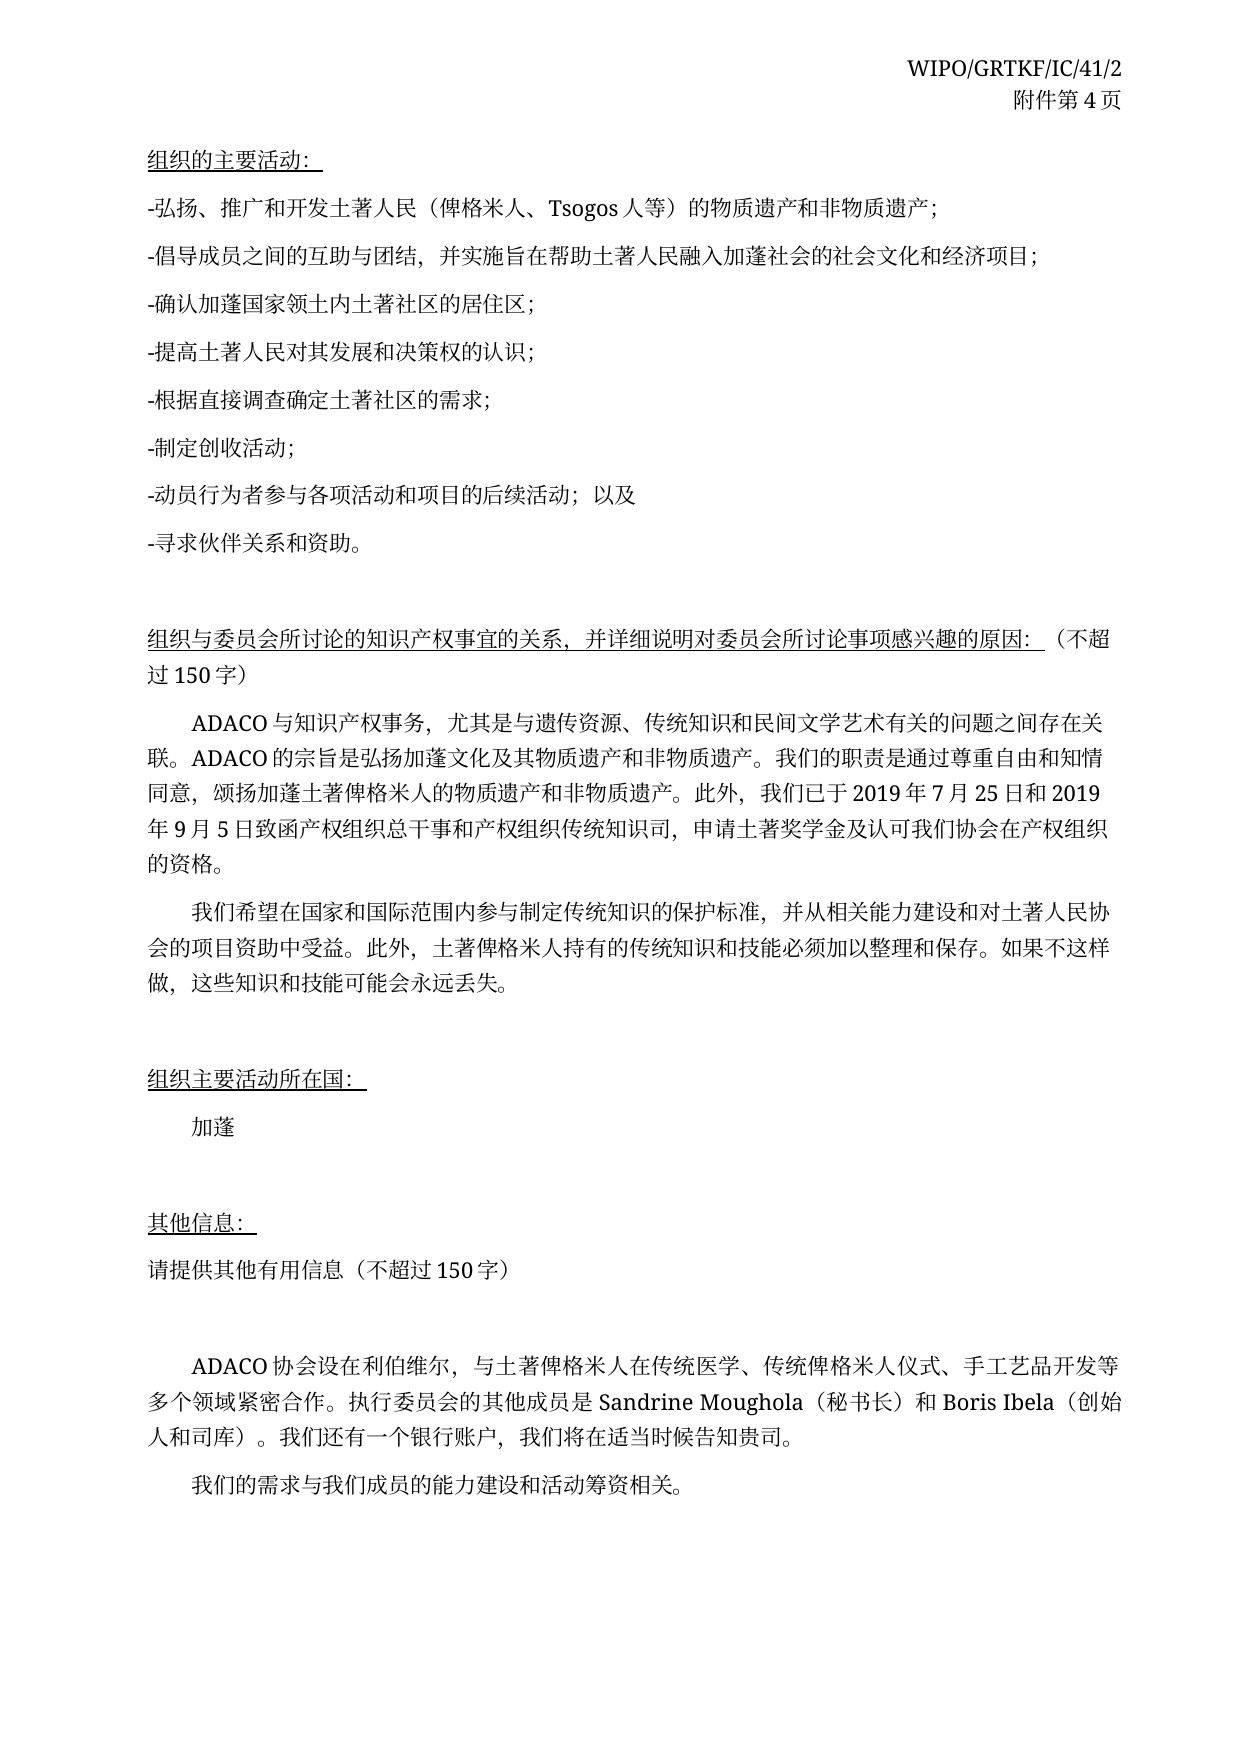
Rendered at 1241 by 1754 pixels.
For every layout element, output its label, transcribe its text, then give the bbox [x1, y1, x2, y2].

text 我们的需求与我们成员的能力建设和活动筹资相关。 [148, 1464, 1122, 1500]
text 组织的主要活动： [148, 139, 1122, 175]
text 其他信息： [148, 1202, 1122, 1237]
text ADACO与知识产权事务，尤其是与遗传资源、传统知识和民间文学艺术有关的问题之间存在关联。ADACO的宗旨是弘扬加蓬文化及其物质遗产和非物质遗产。我们的职责是通过尊重自由和知情同意，颂扬加蓬土著俾格米人的物质遗产和非物质遗产。此外，我们已于2019年7月25日和2019年9月5日致函产权组织总干事和产权组织传统知识司，申请土著奖学金及认可我们协会在产权组织的资‍格。 [148, 702, 1122, 879]
text 我们希望在国家和国际范围内参与制定传统知识的保护标准，并从相关能力建设和对土著人民协会的项目资助中受益。此外，土著俾格米人持有的传统知识和技能必须加以整理和保存。如果不这样做，这些知识和技能可能会永远丢失。 [148, 892, 1122, 998]
text 组织主要活动所在国： [148, 1058, 1122, 1094]
text -根据直接调查确定土著社区的需求； [148, 379, 1122, 414]
text -动员行为者参与各项活动和项目的后续活动；以及 [148, 475, 1122, 510]
text ADACO协会设在利伯维尔，与土著俾格米人在传统医学、传统俾格米人仪式、手工艺品开发等多个领域紧密合作。执行委员会的其他成员是Sandrine Moughola（秘书长）和Boris Ibela（创始人和司库）。我们还有一个银行账户，我们将在适当时候告知贵司。 [148, 1346, 1122, 1452]
text -提高土著人民对其发展和决策权的认识； [148, 331, 1122, 367]
text -确认加蓬国家领土内土著社区的居住区； [148, 283, 1122, 319]
text -制定创收活动； [148, 427, 1122, 462]
text -寻求伙伴关系和资助。 [148, 523, 1122, 558]
text -弘扬、推广和开发土著人民（俾格米人、Tsogos人等）的物质遗产和非物质遗产； [148, 187, 1122, 223]
text 加蓬 [148, 1106, 1122, 1142]
text 组织与委员会所讨论的知识产权事宜的关系，并详细说明对委员会所讨论事项感兴趣的原因：（不超过150字） [148, 619, 1122, 689]
text -倡导成员之间的互助与团结，并实施旨在帮助土著人民融入加蓬社会的社会文化和经济项目； [148, 235, 1122, 271]
text 请提供其他有用信息（不超过150字） [148, 1250, 1122, 1285]
